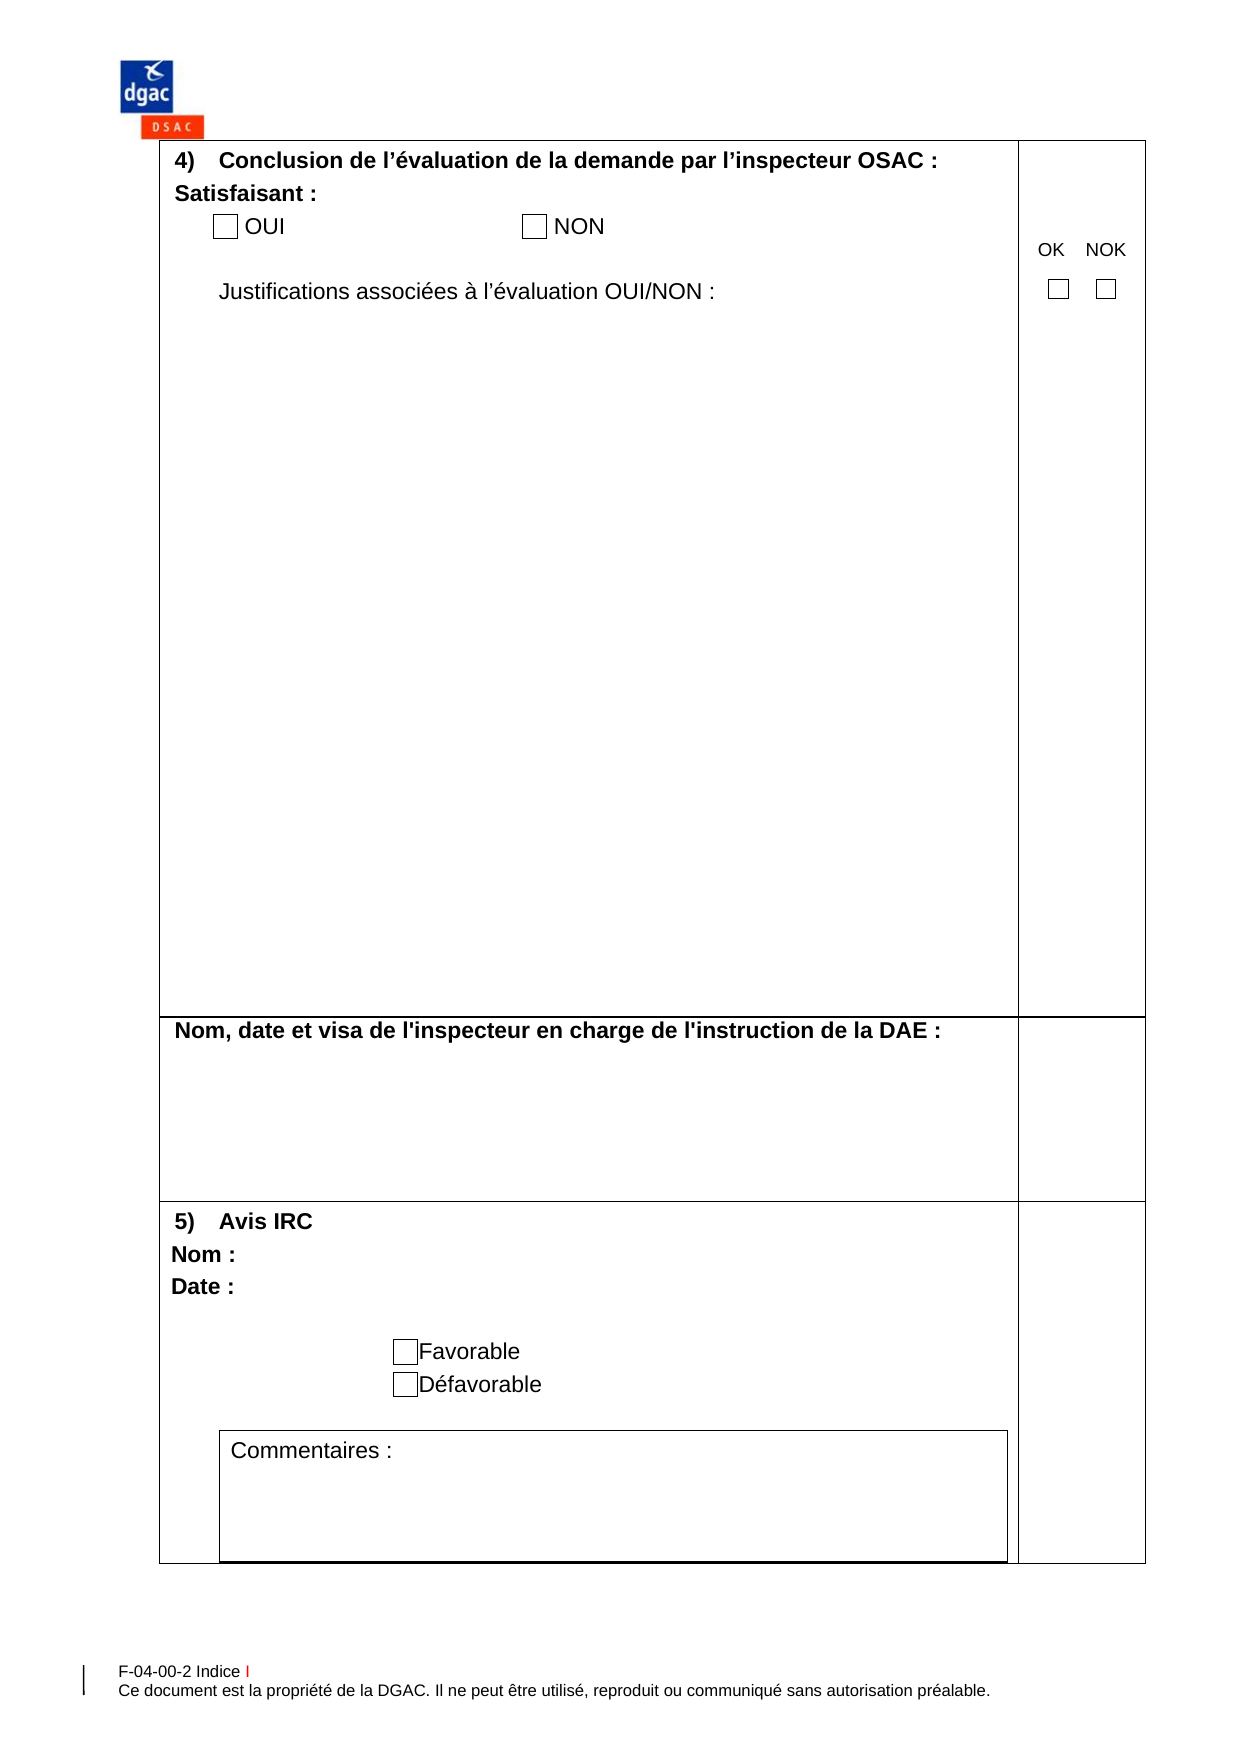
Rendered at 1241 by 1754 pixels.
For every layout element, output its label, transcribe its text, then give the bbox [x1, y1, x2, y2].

picture [118, 59, 206, 141]
table_cell OK NOK OK NOK OK NOK OK NOK [1019, 141, 1145, 1016]
table_cell [1019, 1018, 1145, 1201]
table_cell Nom, date et visa de l'inspecteur en charge de l'instruction de la DAE : [160, 1018, 1018, 1201]
table_cell [1019, 1202, 1145, 1562]
table_cell Avis IRC Nom : Date : Favorable Défavorable [160, 1202, 1018, 1562]
